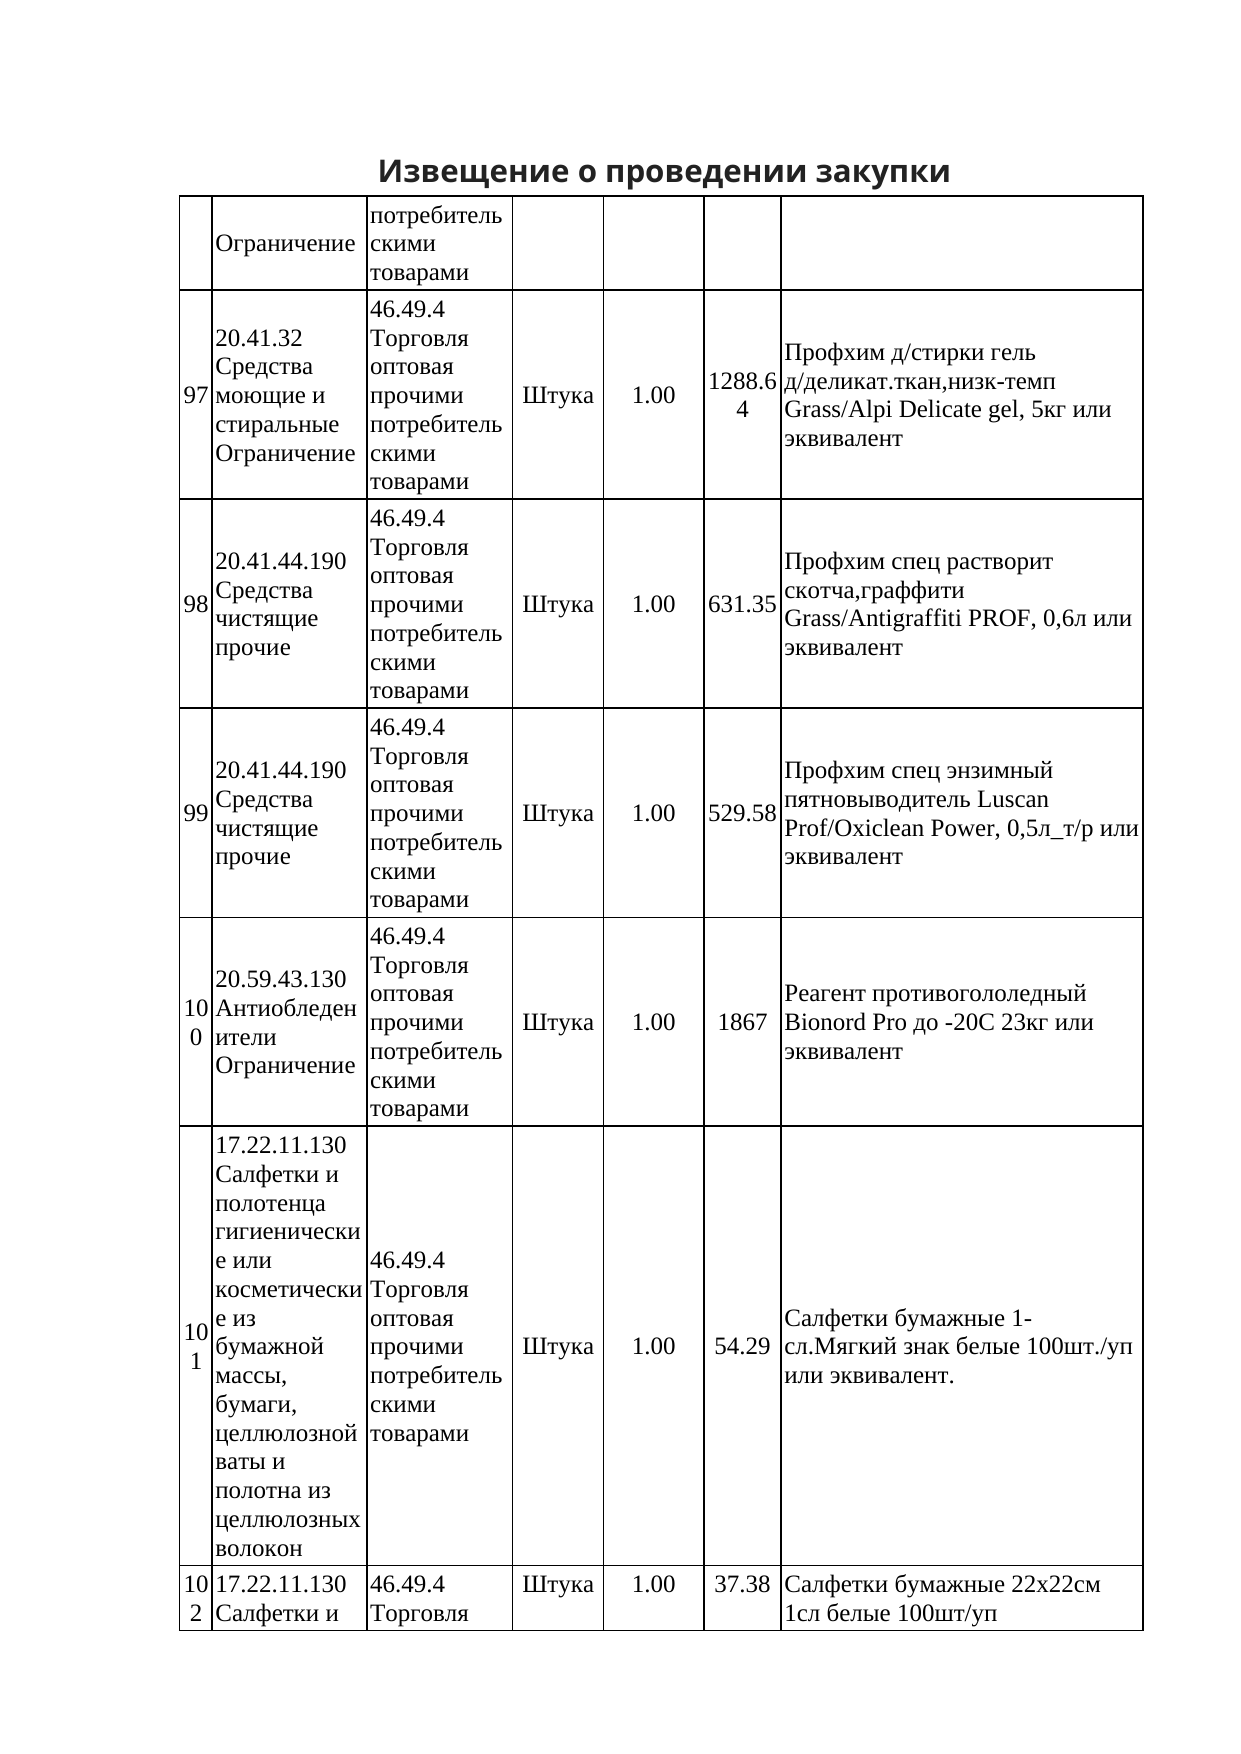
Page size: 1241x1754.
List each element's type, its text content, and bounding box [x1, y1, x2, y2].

table_header Извещение о проведении закупки [177, 118, 1152, 193]
table_cell [177, 194, 1152, 1633]
